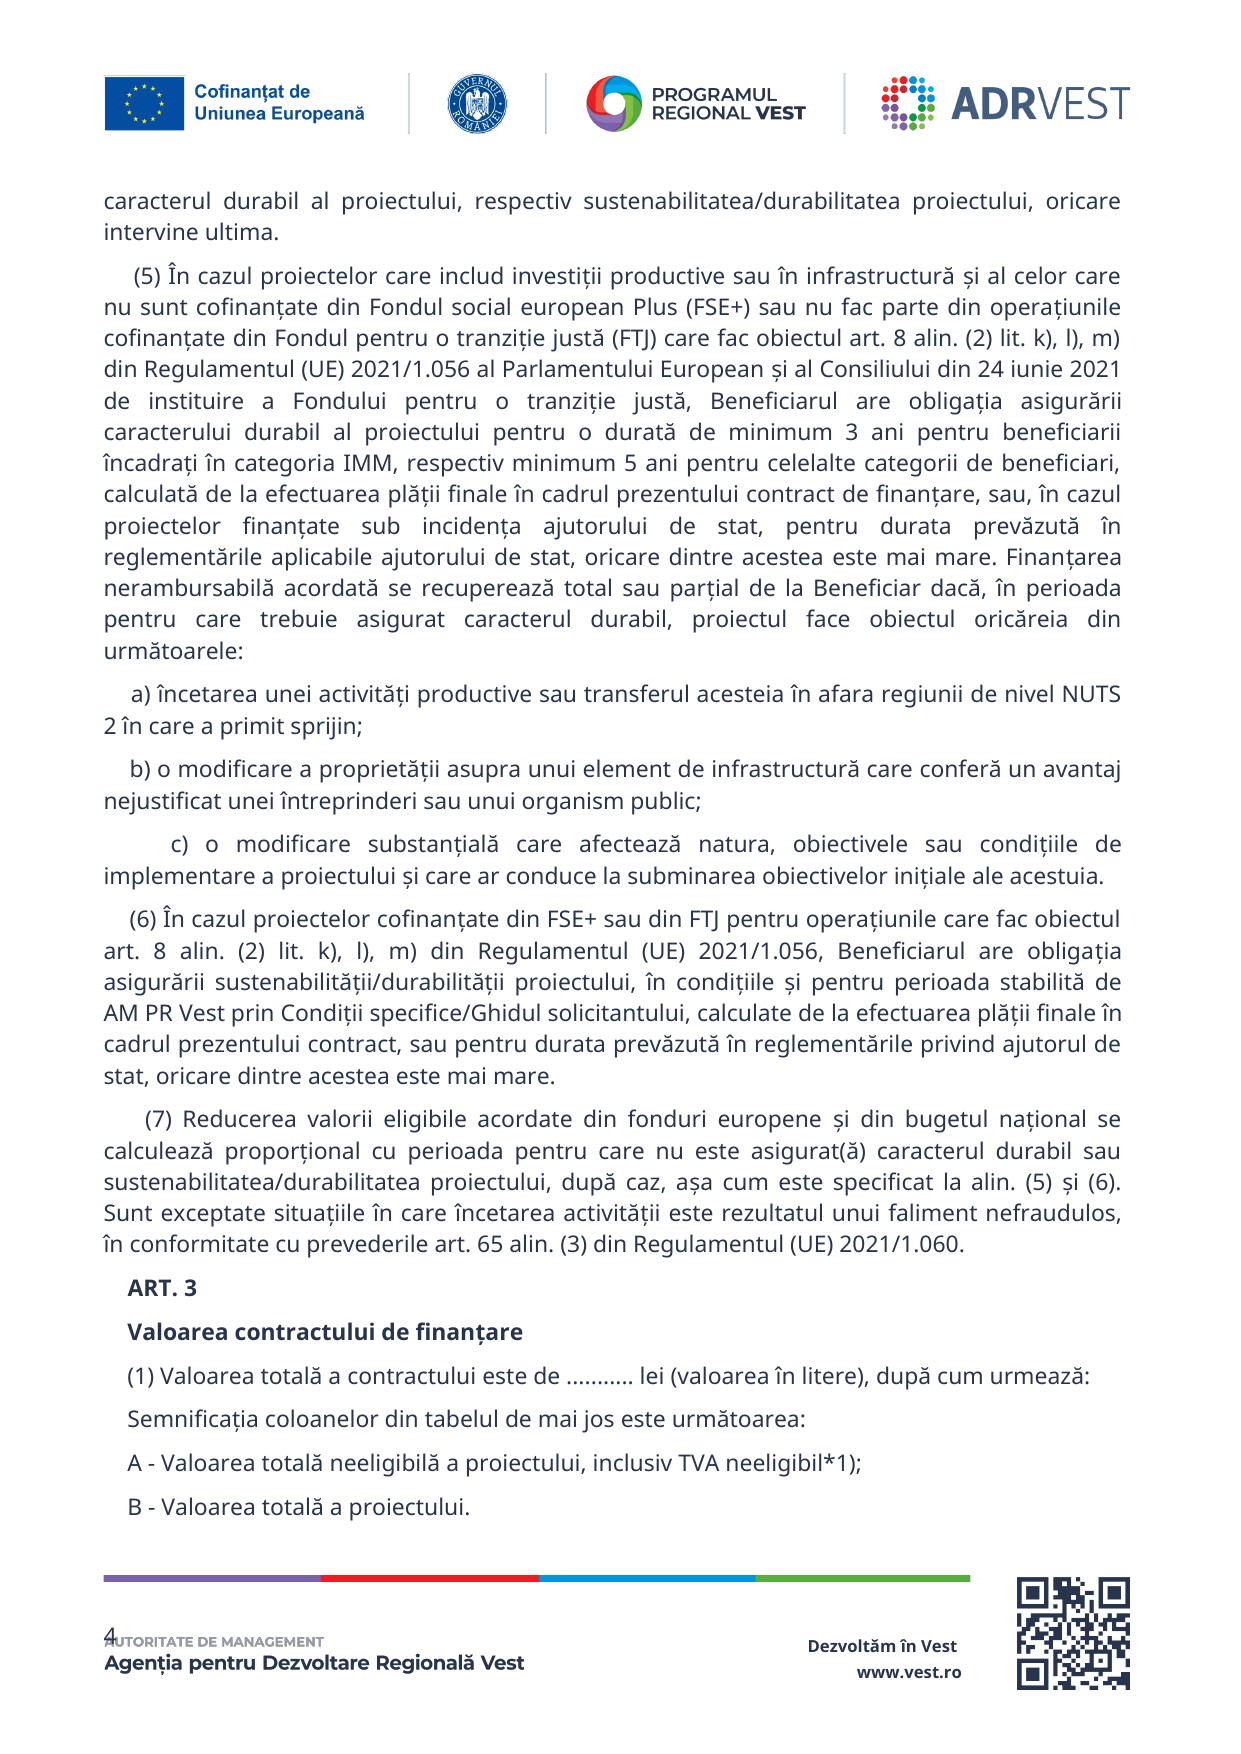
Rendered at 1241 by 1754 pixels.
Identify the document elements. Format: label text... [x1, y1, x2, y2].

text (6) În cazul proiectelor cofinanţate din FSE+ sau din FTJ pentru operaţiunile care fac obiectul art. 8 alin. (2) lit. k), l), m) din Regulamentul (UE) 2021/1.056, Beneficiarul are obligaţia asigurării sustenabilităţii/durabilităţii proiectului, în condiţiile şi pentru perioada stabilită de AM PR Vest prin Condiţii specifice/Ghidul solicitantului, calculate de la efectuarea plăţii finale în cadrul prezentului contract, sau pentru durata prevăzută în reglementările privind ajutorul de stat, oricare dintre acestea este mai mare. [103, 903, 1122, 1091]
text Valoarea contractului de finanţare [103, 1316, 1122, 1347]
picture [1008, 1568, 1139, 1699]
text b) o modificare a proprietăţii asupra unui element de infrastructură care conferă un avantaj nejustificat unei întreprinderi sau unui organism public; [103, 753, 1122, 816]
text (1) Valoarea totală a contractului este de ........... lei (valoarea în litere), după cum urmează: [103, 1359, 1122, 1391]
text B - Valoarea totală a proiectului. [103, 1491, 1122, 1522]
text (5) În cazul proiectelor care includ investiţii productive sau în infrastructură şi al celor care nu sunt cofinanţate din Fondul social european Plus (FSE+) sau nu fac parte din operaţiunile cofinanţate din Fondul pentru o tranziţie justă (FTJ) care fac obiectul art. 8 alin. (2) lit. k), l), m) din Regulamentul (UE) 2021/1.056 al Parlamentului European şi al Consiliului din 24 iunie 2021 de instituire a Fondului pentru o tranziţie justă, Beneficiarul are obligaţia asigurării caracterului durabil al proiectului pentru o durată de minimum 3 ani pentru beneficiarii încadraţi în categoria IMM, respectiv minimum 5 ani pentru celelalte categorii de beneficiari, calculată de la efectuarea plăţii finale în cadrul prezentului contract de finanţare, sau, în cazul proiectelor finanţate sub incidenţa ajutorului de stat, pentru durata prevăzută în reglementările aplicabile ajutorului de stat, oricare dintre acestea este mai mare. Finanţarea nerambursabilă acordată se recuperează total sau parţial de la Beneficiar dacă, în perioada pentru care trebuie asigurat caracterul durabil, proiectul face obiectul oricăreia din următoarele: [103, 259, 1122, 666]
picture [103, 73, 1131, 134]
text Semnificaţia coloanelor din tabelul de mai jos este următoarea: [103, 1403, 1122, 1434]
text (7) Reducerea valorii eligibile acordate din fonduri europene şi din bugetul naţional se calculează proporţional cu perioada pentru care nu este asigurat(ă) caracterul durabil sau sustenabilitatea/durabilitatea proiectului, după caz, aşa cum este specificat la alin. (5) şi (6). Sunt exceptate situaţiile în care încetarea activităţii este rezultatul unui faliment nefraudulos, în conformitate cu prevederile art. 65 alin. (3) din Regulamentul (UE) 2021/1.060. [103, 1103, 1122, 1259]
text ART. 3 [103, 1272, 1122, 1303]
text A - Valoarea totală neeligibilă a proiectului, inclusiv TVA neeligibil*1); [103, 1447, 1122, 1478]
text c) o modificare substanţială care afectează natura, obiectivele sau condiţiile de implementare a proiectului şi care ar conduce la subminarea obiectivelor iniţiale ale acestuia. [103, 828, 1122, 891]
text a) încetarea unei activităţi productive sau transferul acesteia în afara regiunii de nivel NUTS 2 în care a primit sprijin; [103, 678, 1122, 741]
